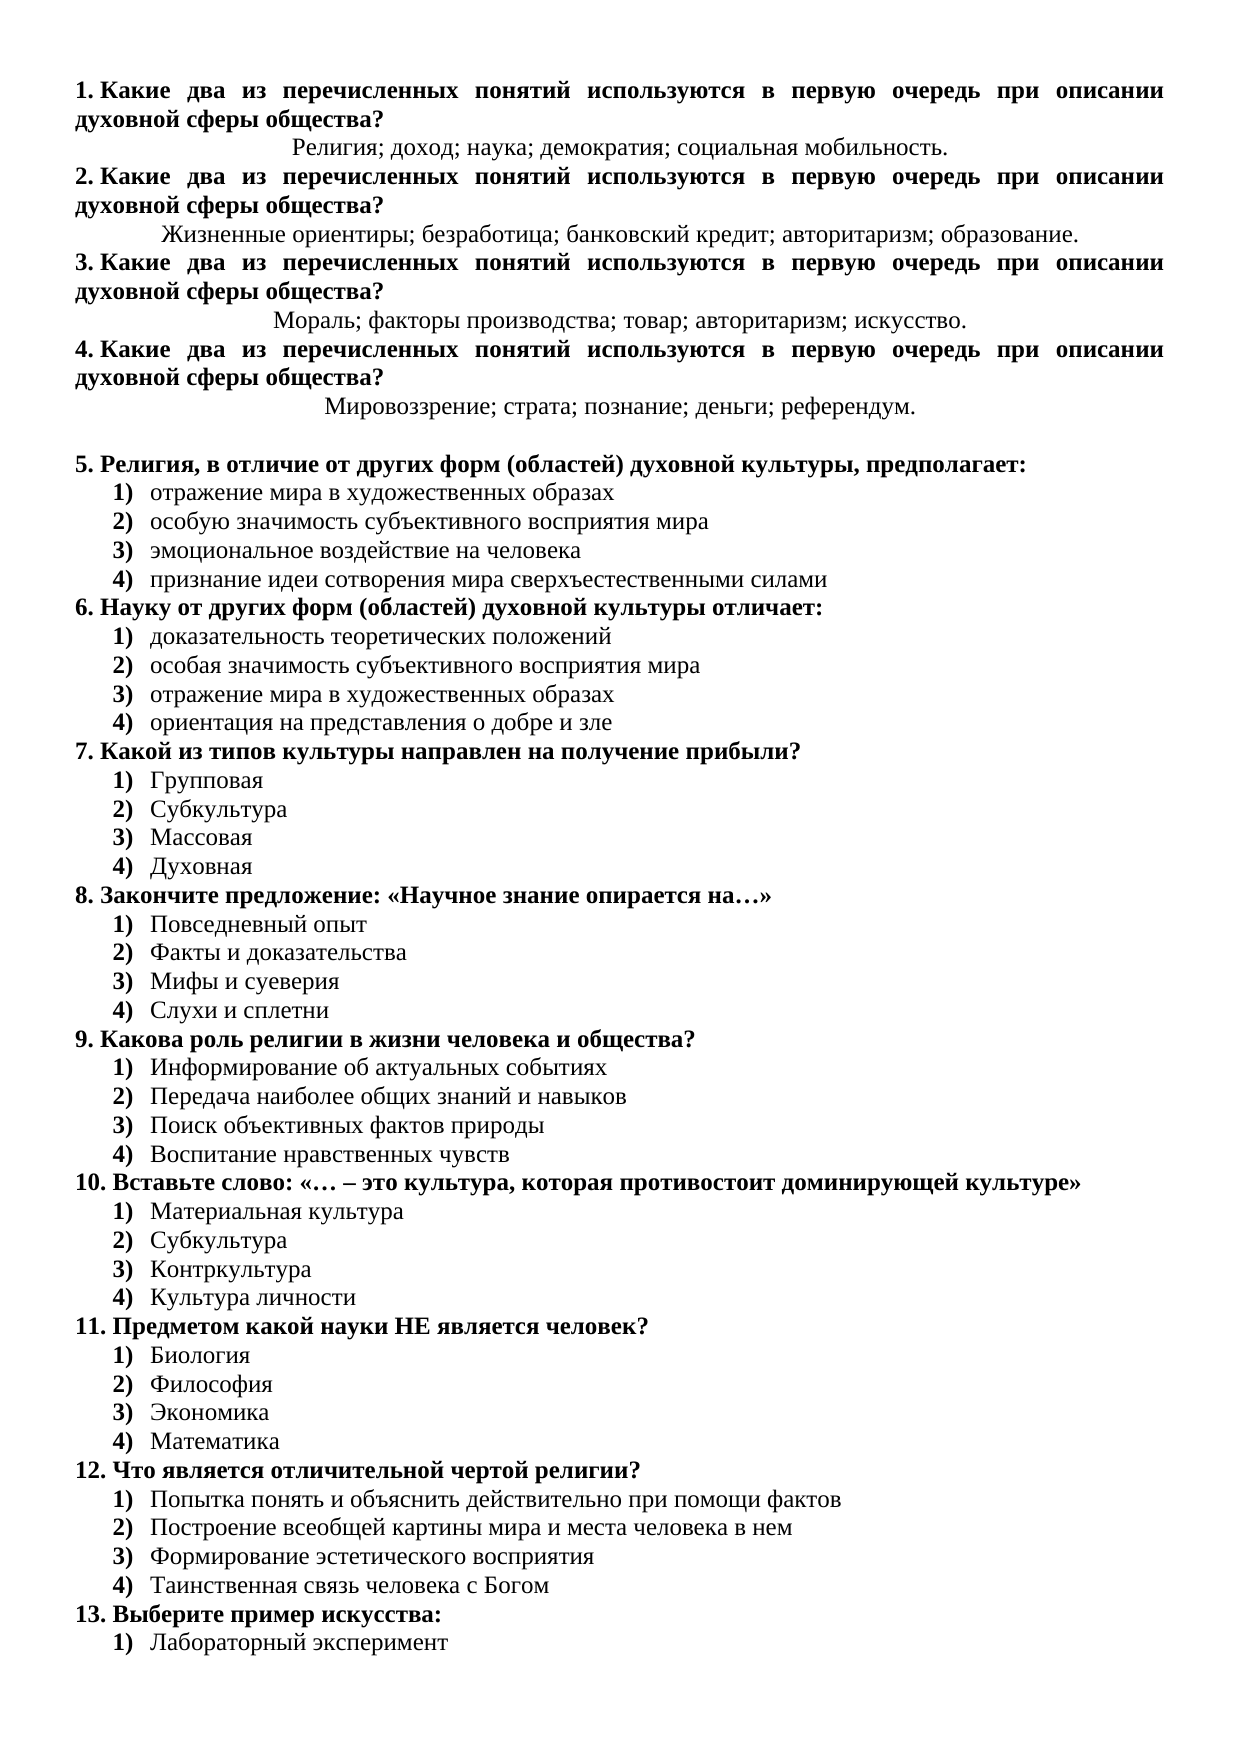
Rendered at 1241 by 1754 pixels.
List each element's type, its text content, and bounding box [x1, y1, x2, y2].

text 8. Закончите предложение: «Научное знание опирается на…» [75, 880, 1165, 909]
list Духовная [112, 851, 1165, 880]
list доказательность теоретических положений [112, 621, 1165, 650]
list эмоциональное воздействие на человека [112, 535, 1165, 564]
text 7. Какой из типов культуры направлен на получение прибыли? [75, 736, 1165, 765]
text 1. Какие два из перечисленных понятий используются в первую очередь при описании духовной сферы общества? [75, 75, 1165, 132]
list Биология [112, 1340, 1165, 1369]
list Философия [112, 1369, 1165, 1397]
text 2. Какие два из перечисленных понятий используются в первую очередь при описании духовной сферы общества? [75, 161, 1165, 219]
list Повседневный опыт [112, 909, 1165, 937]
list Культура личности [112, 1282, 1165, 1311]
list Лабораторный эксперимент [112, 1627, 1165, 1656]
list Передача наиболее общих знаний и навыков [112, 1081, 1165, 1110]
text 11. Предметом какой науки НЕ является человек? [75, 1311, 1165, 1340]
text Религия; доход; наука; демократия; социальная мобильность. [75, 132, 1165, 161]
list Попытка понять и объяснить действительно при помощи фактов [112, 1484, 1165, 1512]
list Материальная культура [112, 1196, 1165, 1225]
text 9. Какова роль религии в жизни человека и общества? [75, 1024, 1165, 1052]
list Поиск объективных фактов природы [112, 1110, 1165, 1139]
list Математика [112, 1426, 1165, 1455]
list Построение всеобщей картины мира и места человека в нем [112, 1512, 1165, 1541]
text Мировоззрение; страта; познание; деньги; референдум. [75, 391, 1165, 420]
list Контркультура [112, 1254, 1165, 1282]
list ориентация на представления о добре и зле [112, 707, 1165, 736]
list Групповая [112, 765, 1165, 794]
list Воспитание нравственных чувств [112, 1139, 1165, 1167]
list Субкультура [112, 1225, 1165, 1254]
list отражение мира в художественных образах [112, 477, 1165, 506]
text Жизненные ориентиры; безработица; банковский кредит; авторитаризм; образование. [75, 219, 1165, 247]
list Мифы и суеверия [112, 966, 1165, 995]
text 3. Какие два из перечисленных понятий используются в первую очередь при описании духовной сферы общества? [75, 247, 1165, 305]
list Информирование об актуальных событиях [112, 1052, 1165, 1081]
text 13. Выберите пример искусства: [75, 1599, 1165, 1627]
text 5. Религия, в отличие от других форм (областей) духовной культуры, предполагает: [75, 449, 1165, 477]
list Экономика [112, 1397, 1165, 1426]
list Таинственная связь человека с Богом [112, 1570, 1165, 1599]
list особую значимость субъективного восприятия мира [112, 506, 1165, 535]
list Формирование эстетического восприятия [112, 1541, 1165, 1570]
list Слухи и сплетни [112, 995, 1165, 1024]
list Массовая [112, 822, 1165, 851]
list Факты и доказательства [112, 937, 1165, 966]
list признание идеи сотворения мира сверхъестественными силами [112, 564, 1165, 592]
text 4. Какие два из перечисленных понятий используются в первую очередь при описании духовной сферы общества? [75, 334, 1165, 391]
text 10. Вставьте слово: «… – это культура, которая противостоит доминирующей культуре» [75, 1167, 1165, 1196]
list особая значимость субъективного восприятия мира [112, 650, 1165, 679]
text 12. Что является отличительной чертой религии? [75, 1455, 1165, 1484]
list Субкультура [112, 794, 1165, 822]
text Мораль; факторы производства; товар; авторитаризм; искусство. [75, 305, 1165, 334]
text 6. Науку от других форм (областей) духовной культуры отличает: [75, 592, 1165, 621]
list отражение мира в художественных образах [112, 679, 1165, 707]
